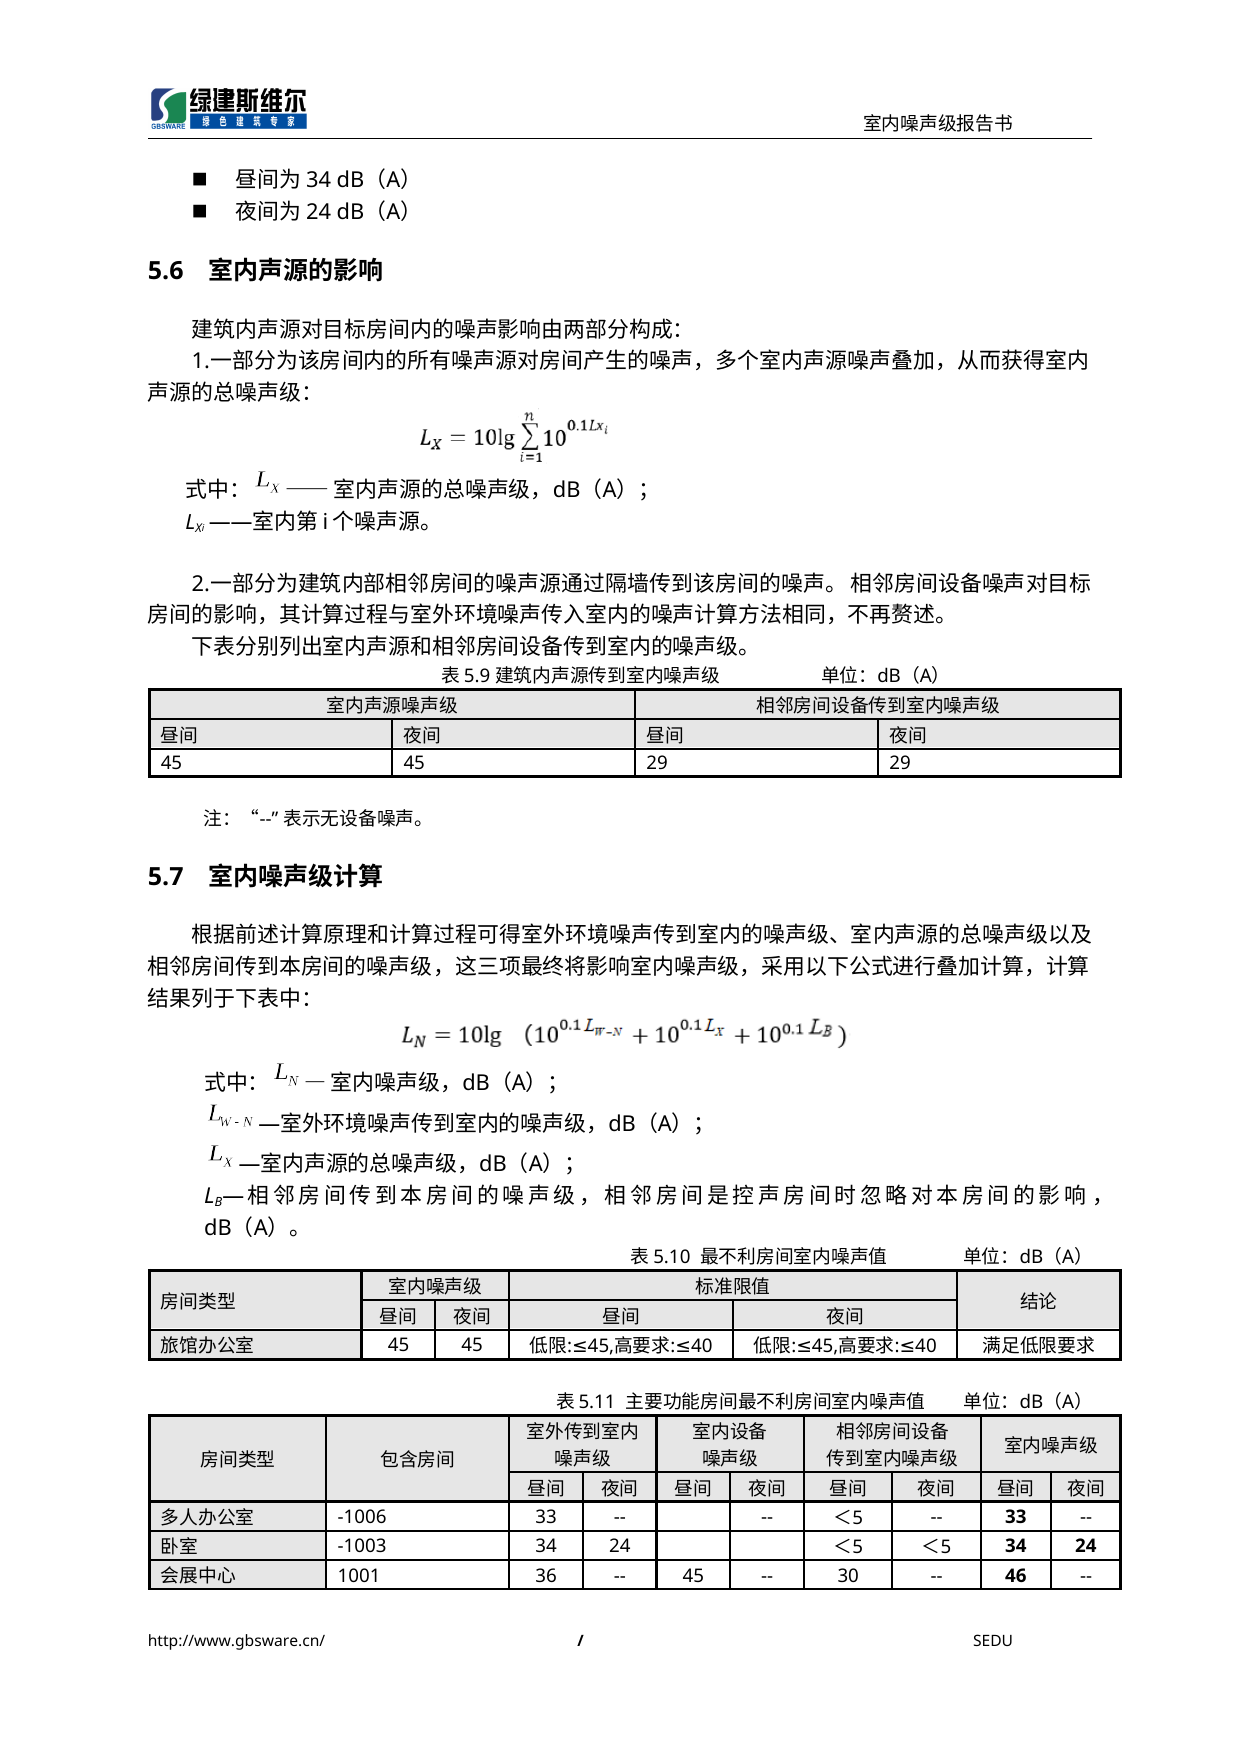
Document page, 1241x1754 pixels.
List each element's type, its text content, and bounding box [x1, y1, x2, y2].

table_header 室内设备 噪声级 [658, 1417, 803, 1471]
text 下表分别列出室内声源和相邻房间设备传到室内的噪声级。 [148, 629, 1092, 661]
table_cell 夜间 [734, 1301, 956, 1328]
table_cell 夜间 [731, 1473, 803, 1500]
table_cell ＜5 [805, 1532, 891, 1559]
table_cell -- [731, 1503, 803, 1530]
text LB—相邻房间传到本房间的噪声级，相邻房间是控声房间时忽略对本房间的影响，dB（A）。 [204, 1178, 1092, 1242]
table_cell 45 [393, 750, 634, 775]
text 根据前述计算原理和计算过程可得室外环境噪声传到室内的噪声级、室内声源的总噪声级以及相邻房间传到本房间的噪声级，这三项最终将影响室内噪声级，采用以下公式进行叠加计算，计算结果列于下表中： [148, 917, 1092, 1012]
picture [410, 406, 612, 464]
table_cell 昼间 [636, 720, 877, 747]
table_cell 33 [982, 1503, 1050, 1530]
table_cell 33 [510, 1503, 582, 1530]
picture [390, 1012, 851, 1056]
table_cell 多人办公室 [151, 1503, 325, 1530]
table_cell 满足低限要求 [958, 1331, 1119, 1358]
table_cell -- [893, 1561, 980, 1588]
table_cell 昼间 [510, 1301, 732, 1328]
text —室内声源的总噪声级，dB（A）； [204, 1137, 1092, 1178]
table_cell -- [731, 1561, 803, 1588]
table_cell 45 [436, 1331, 508, 1358]
list 昼间为 34 dB（A） [191, 162, 1092, 194]
table_header 室内声源噪声级 [151, 691, 634, 718]
table_header 房间类型 [151, 1272, 360, 1328]
table_cell 夜间 [893, 1473, 980, 1500]
table_header 相邻房间设备传到室内噪声级 [636, 691, 1119, 718]
table_cell 夜间 [436, 1301, 508, 1328]
table_cell 昼间 [510, 1473, 582, 1500]
table_cell 昼间 [982, 1473, 1050, 1500]
table_cell 45 [151, 750, 391, 775]
table_cell 29 [879, 750, 1119, 775]
table_cell 卧室 [151, 1532, 325, 1559]
table_cell 夜间 [584, 1473, 655, 1500]
text 2.一部分为建筑内部相邻房间的噪声源通过隔墙传到该房间的噪声。相邻房间设备噪声对目标房间的影响，其计算过程与室外环境噪声传入室内的噪声计算方法相同，不再赘述。 [148, 566, 1092, 629]
table_cell 昼间 [151, 720, 391, 747]
text 表5.10 最不利房间室内噪声值 单位：dB（A） [148, 1242, 1092, 1269]
table_cell 夜间 [879, 720, 1119, 747]
table_cell [658, 1503, 729, 1530]
table_cell 夜间 [1052, 1473, 1119, 1500]
table_header 相邻房间设备 传到室内噪声级 [805, 1417, 980, 1471]
table_cell 昼间 [658, 1473, 729, 1500]
table_cell ＜5 [893, 1532, 980, 1559]
text 表5.11 主要功能房间最不利房间室内噪声值 单位：dB（A） [148, 1386, 1092, 1414]
subtitle 室内噪声级计算 [148, 856, 1092, 892]
table_cell [658, 1532, 729, 1559]
table_cell 34 [982, 1532, 1050, 1559]
table_cell 45 [363, 1331, 434, 1358]
text 注：“--” 表示无设备噪声。 [148, 804, 1092, 831]
table_cell 46 [982, 1561, 1050, 1588]
text 表5.9 建筑内声源传到室内噪声级 单位：dB（A） [148, 661, 1092, 688]
table_cell -- [584, 1503, 655, 1530]
table_cell 会展中心 [151, 1561, 325, 1588]
table_cell -- [1052, 1561, 1119, 1588]
table_cell -- [584, 1561, 655, 1588]
table_header 房间类型 [151, 1417, 325, 1500]
table_header 包含房间 [327, 1417, 508, 1500]
table_cell 34 [510, 1532, 582, 1559]
table_cell 低限:≤45,高要求:≤40 [510, 1331, 732, 1358]
table_cell 1001 [327, 1561, 508, 1588]
table_cell -1003 [327, 1532, 508, 1559]
table_cell 24 [584, 1532, 655, 1559]
table_cell 45 [658, 1561, 729, 1588]
text 1.一部分为该房间内的所有噪声源对房间产生的噪声，多个室内声源噪声叠加，从而获得室内声源的总噪声级： [148, 343, 1092, 407]
table_cell -1006 [327, 1503, 508, 1530]
table_cell 昼间 [363, 1301, 434, 1328]
text 式中：— 室内噪声级，dB（A）； [204, 1056, 1092, 1097]
table_header 室外传到室内 噪声级 [510, 1417, 655, 1471]
table_cell 低限:≤45,高要求:≤40 [734, 1331, 956, 1358]
table_header 标准限值 [510, 1272, 956, 1299]
table_cell 36 [510, 1561, 582, 1588]
table_cell 30 [805, 1561, 891, 1588]
subtitle 室内声源的影响 [148, 251, 1092, 287]
text 式中：—— 室内声源的总噪声级，dB（A）； [185, 463, 1092, 504]
table_cell ＜5 [805, 1503, 891, 1530]
table_header 室内噪声级 [363, 1272, 508, 1299]
text LXi ——室内第i个噪声源。 [185, 504, 1092, 536]
table_cell 24 [1052, 1532, 1119, 1559]
list 夜间为 24 dB（A） [191, 194, 1092, 226]
table_header 结论 [958, 1272, 1119, 1328]
table_cell 旅馆办公室 [151, 1331, 360, 1358]
table_header 室内噪声级 [982, 1417, 1119, 1471]
text 建筑内声源对目标房间内的噪声影响由两部分构成： [148, 312, 1092, 343]
text —室外环境噪声传到室内的噪声级，dB（A）； [204, 1097, 1092, 1137]
table_cell 昼间 [805, 1473, 891, 1500]
table_cell -- [893, 1503, 980, 1530]
picture [147, 88, 308, 130]
table_cell [731, 1532, 803, 1559]
table_cell -- [1052, 1503, 1119, 1530]
table_cell 夜间 [393, 720, 634, 747]
table_cell 29 [636, 750, 877, 775]
